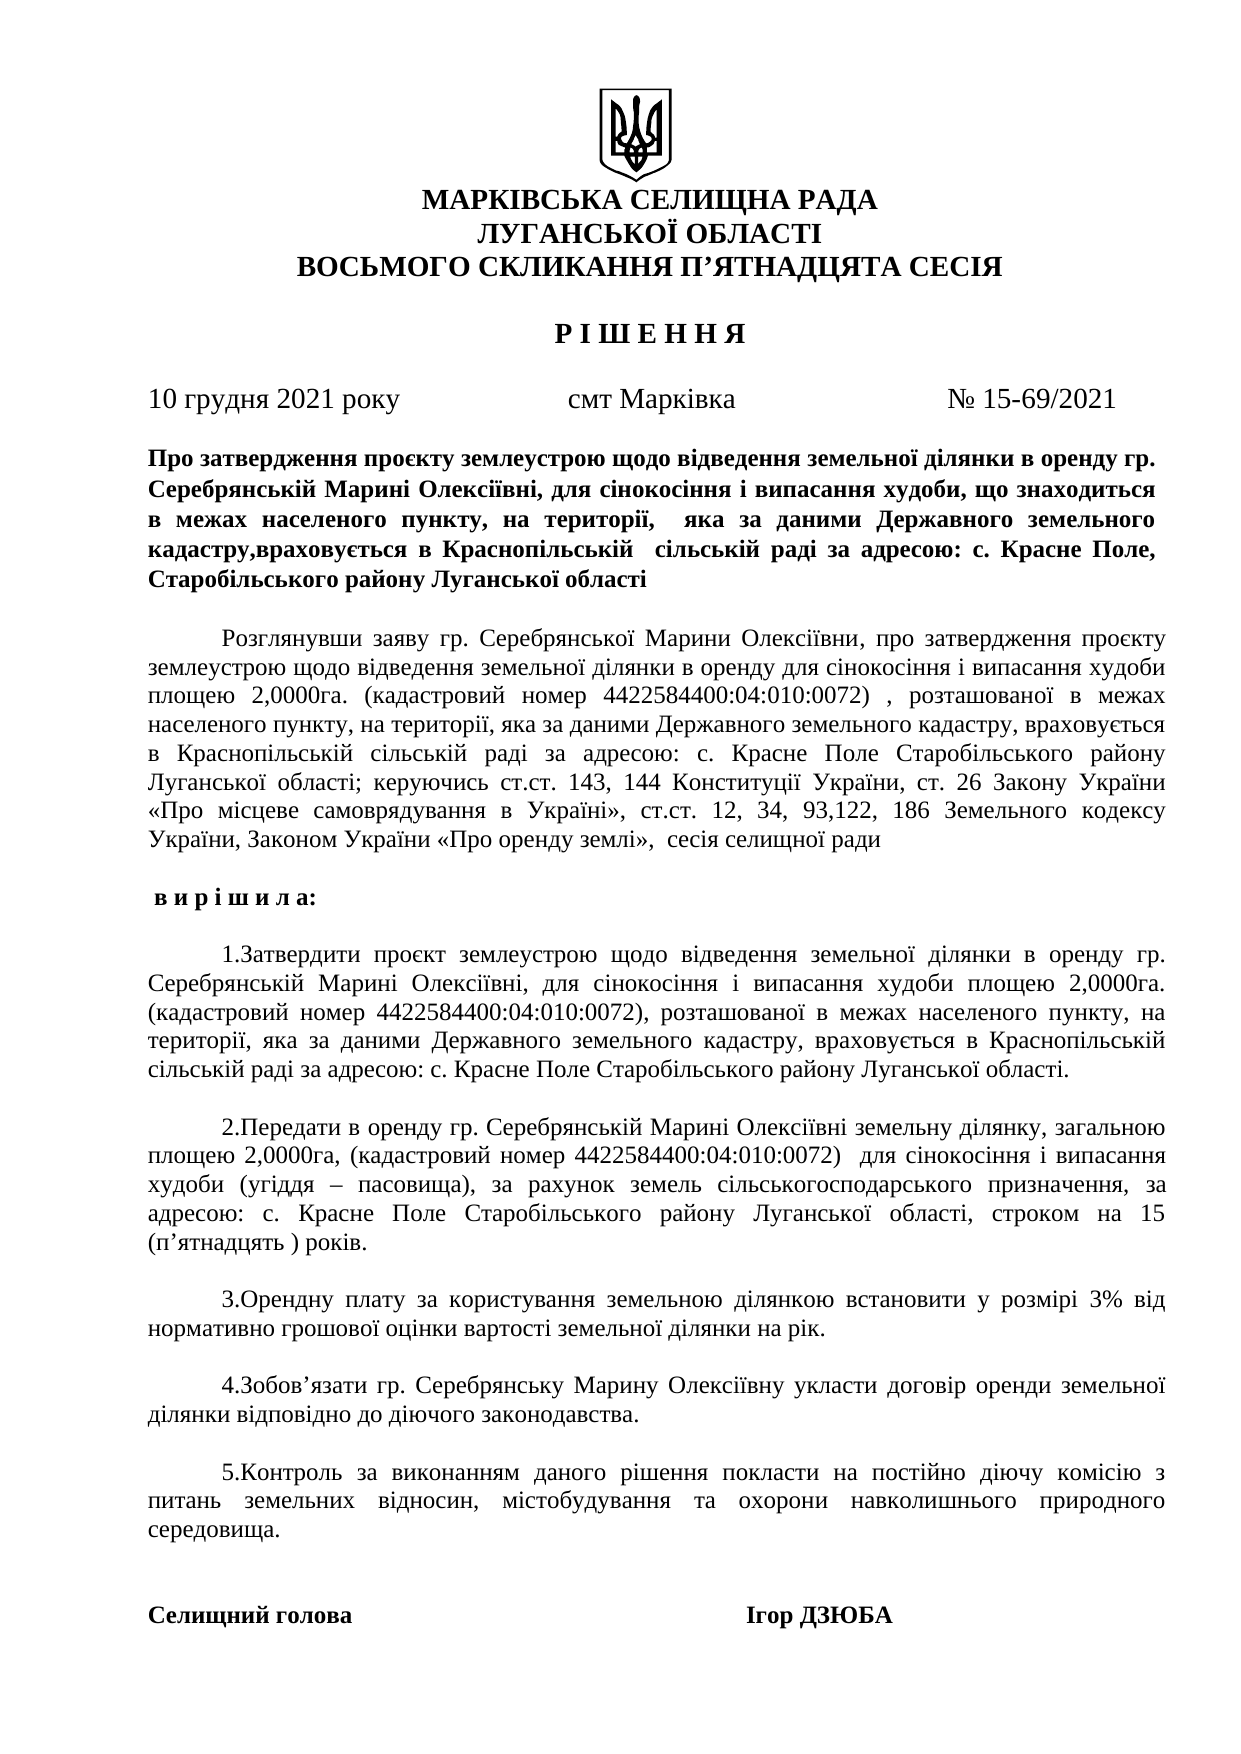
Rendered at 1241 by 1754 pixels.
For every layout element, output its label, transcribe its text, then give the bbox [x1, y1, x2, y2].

text 4.Зобов’язати гр. Серебрянську Марину Олексіївну укласти договір оренди земельної ділянки відповідно до діючого законодавства. [148, 1370, 1166, 1428]
table_header Про затвердження проєкту землеустрою щодо відведення земельної ділянки в оренду гр. Серебрянській Марині Олексіївні, для сінокосіння і випасання худоби, що знаходиться в межах населеного пункту, на території, яка за даними Державного земельного кадастру,враховується в Краснопільській сільській раді за адресою: с. Красне Поле, Старобільського району Луганської області [136, 444, 1177, 594]
text 3.Орендну плату за користування земельною ділянкою встановити у розмірі 3% від нормативно грошової оцінки вартості земельної ділянки на рік. [148, 1284, 1166, 1342]
text Селищний голова Ігор ДЗЮБА [148, 1600, 1152, 1629]
list 5.Контроль за виконанням даного рішення покласти на постійно діючу комісію з питань земельних відносин, містобудування та охорони навколишнього природного середовища. [148, 1457, 1166, 1543]
text ЛУГАНСЬКОЇ ОБЛАСТІ [148, 216, 1152, 249]
text 2.Передати в оренду гр. Серебрянській Марині Олексіївні земельну ділянку, загальною площею 2,0000га, (кадастровий номер 4422584400:04:010:0072) для сінокосіння і випасання худоби (угіддя – пасовища), за рахунок земель сільськогосподарського призначення, за адресою: с. Красне Поле Старобільського району Луганської області, строком на 15 (п’ятнадцять ) років. [148, 1112, 1166, 1255]
text в и р і ш и л а: [148, 882, 1143, 910]
text Розглянувши заяву гр. Серебрянської Марини Олексіївни, про затвердження проєкту землеустрою щодо відведення земельної ділянки в оренду для сінокосіння і випасання худоби площею 2,0000га. (кадастровий номер 4422584400:04:010:0072) , розташованої в межах населеного пункту, на території, яка за даними Державного земельного кадастру, враховується в Краснопільській сільській раді за адресою: с. Красне Поле Старобільського району Луганської області; керуючись ст.ст. 143, 144 Конституції України, ст. 26 Закону України «Про місцеве самоврядування в Україні», ст.ст. 12, 34, 93,122, 186 Земельного кодексу України, Законом України «Про оренду землі», сесія селищної ради [148, 623, 1166, 853]
text Р І Ш Е Н Н Я [148, 317, 1152, 350]
text 10 грудня 2021 року смт Марківка № 15-69/2021 [148, 381, 1152, 415]
text 1.Затвердити проєкт землеустрою щодо відведення земельної ділянки в оренду гр. Серебрянській Марині Олексіївні, для сінокосіння і випасання худоби площею 2,0000га. (кадастровий номер 4422584400:04:010:0072), розташованої в межах населеного пункту, на території, яка за даними Державного земельного кадастру, враховується в Краснопільській сільській раді за адресою: с. Красне Поле Старобільського району Луганської області. [148, 939, 1166, 1083]
text ВОСЬМОГО СКЛИКАННЯ П’ЯТНАДЦЯТА СЕСІЯ [148, 249, 1152, 283]
text МАРКІВСЬКА СЕЛИЩНА РАДА [148, 182, 1152, 216]
